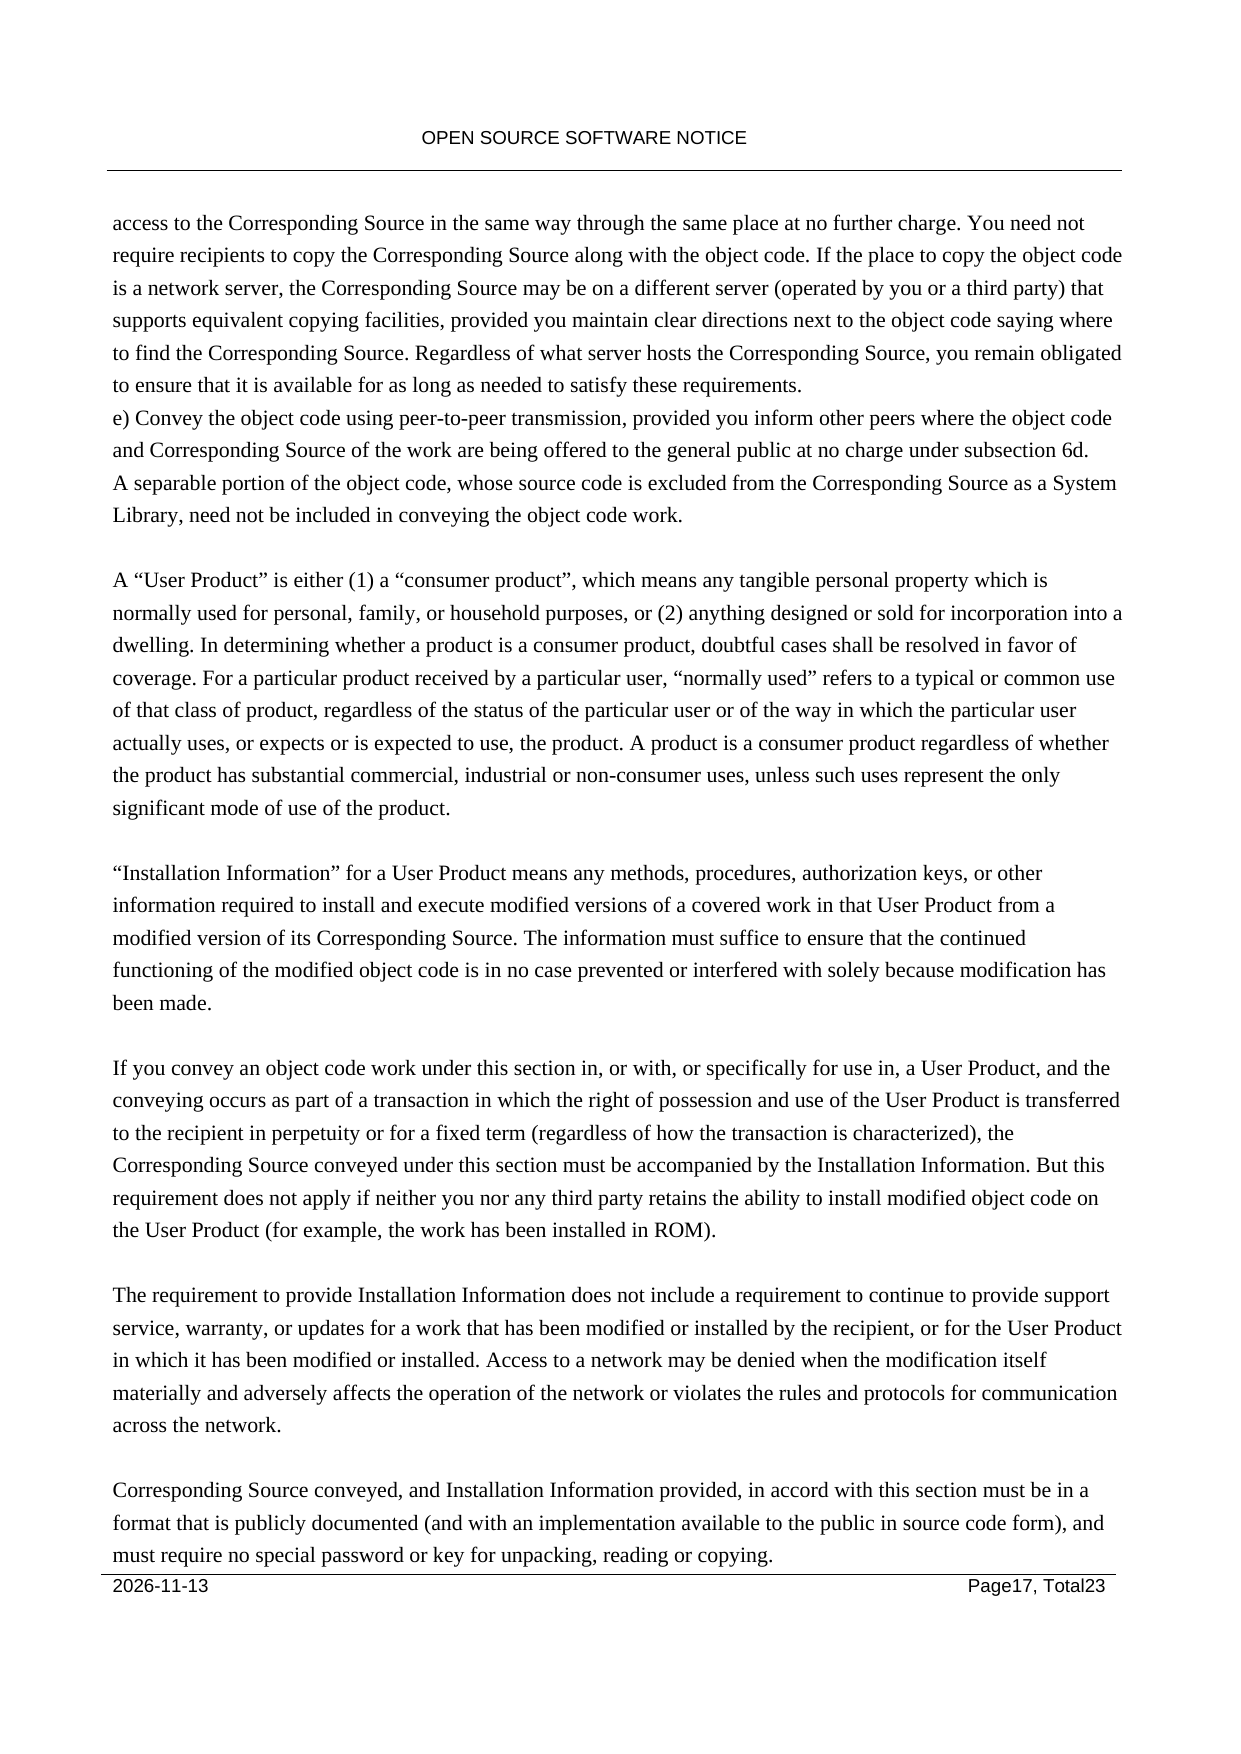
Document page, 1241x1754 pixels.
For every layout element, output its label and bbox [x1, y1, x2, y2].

text [112, 206, 1128, 1571]
